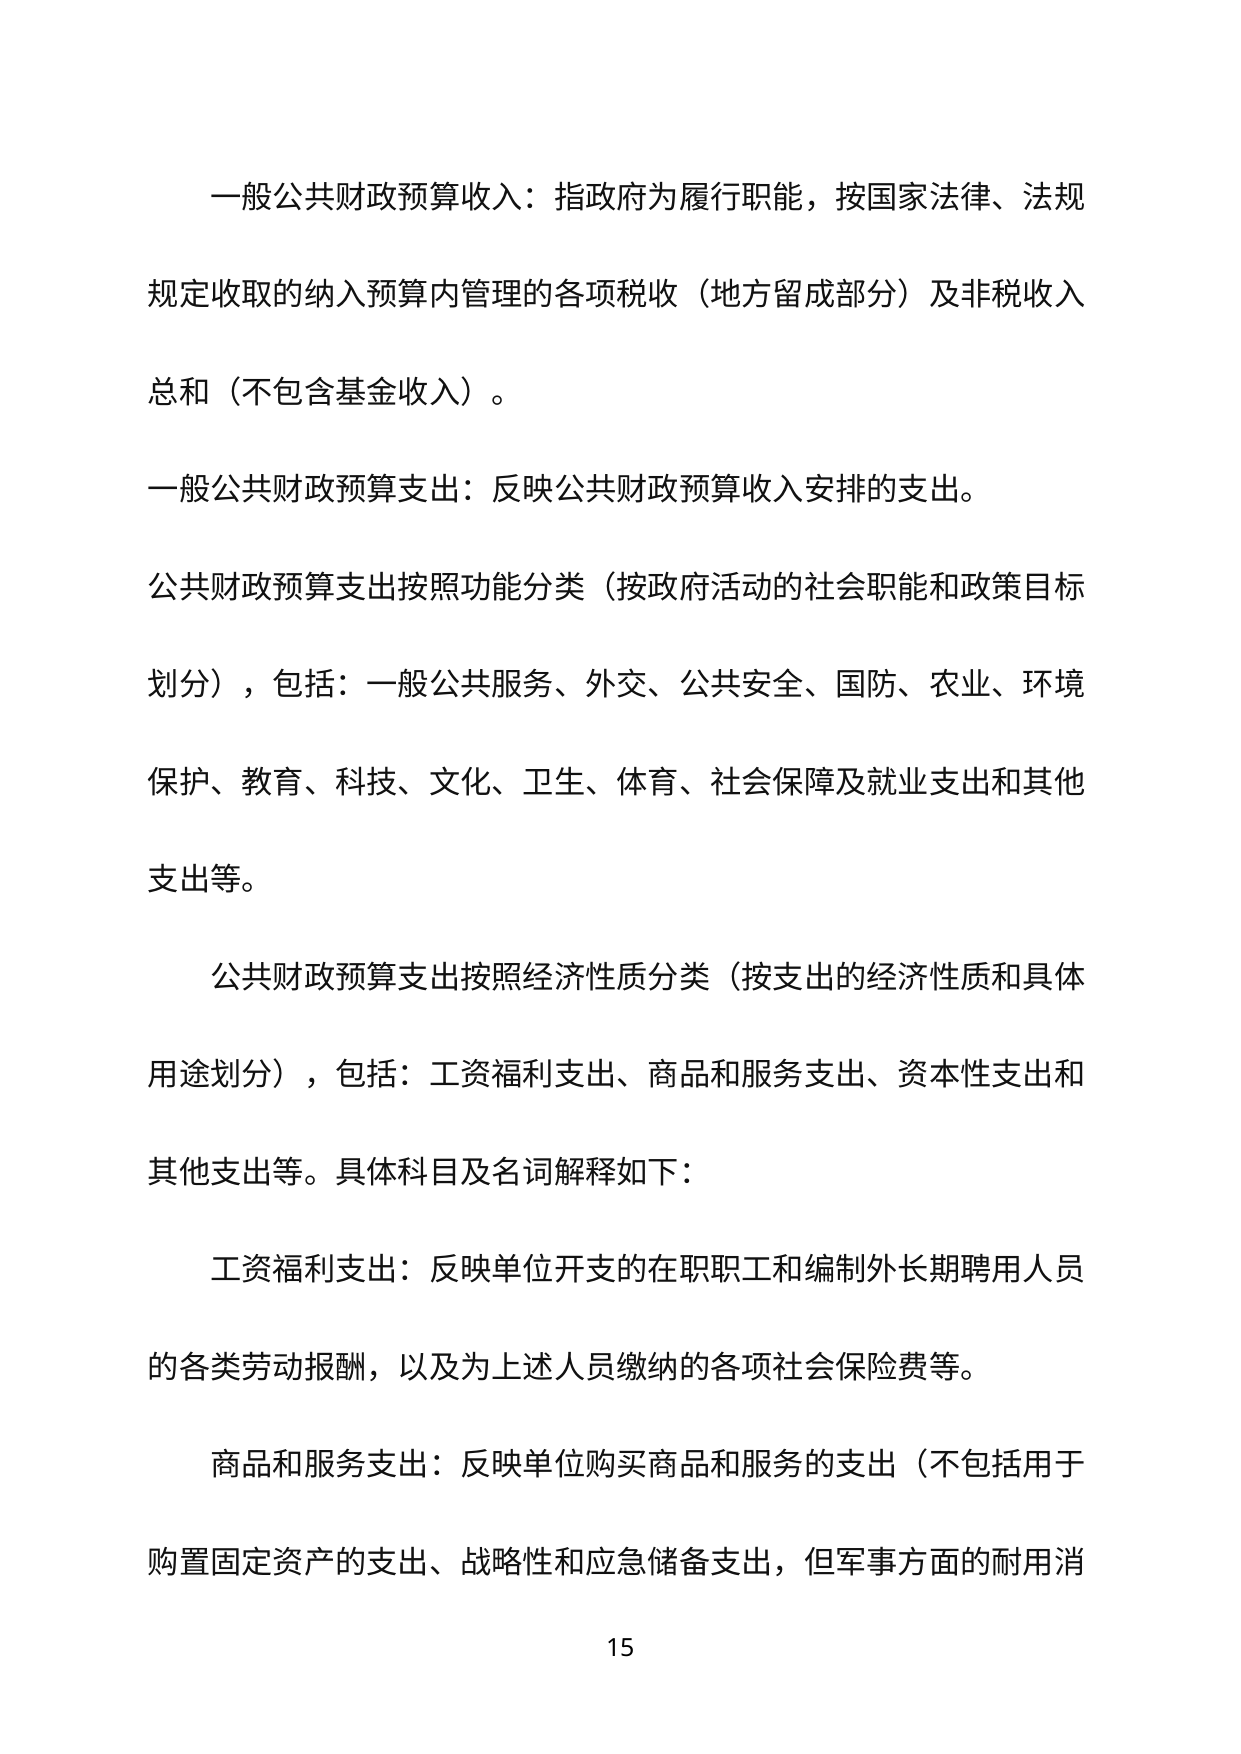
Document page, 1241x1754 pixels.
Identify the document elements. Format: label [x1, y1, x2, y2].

text [148, 162, 1092, 1592]
